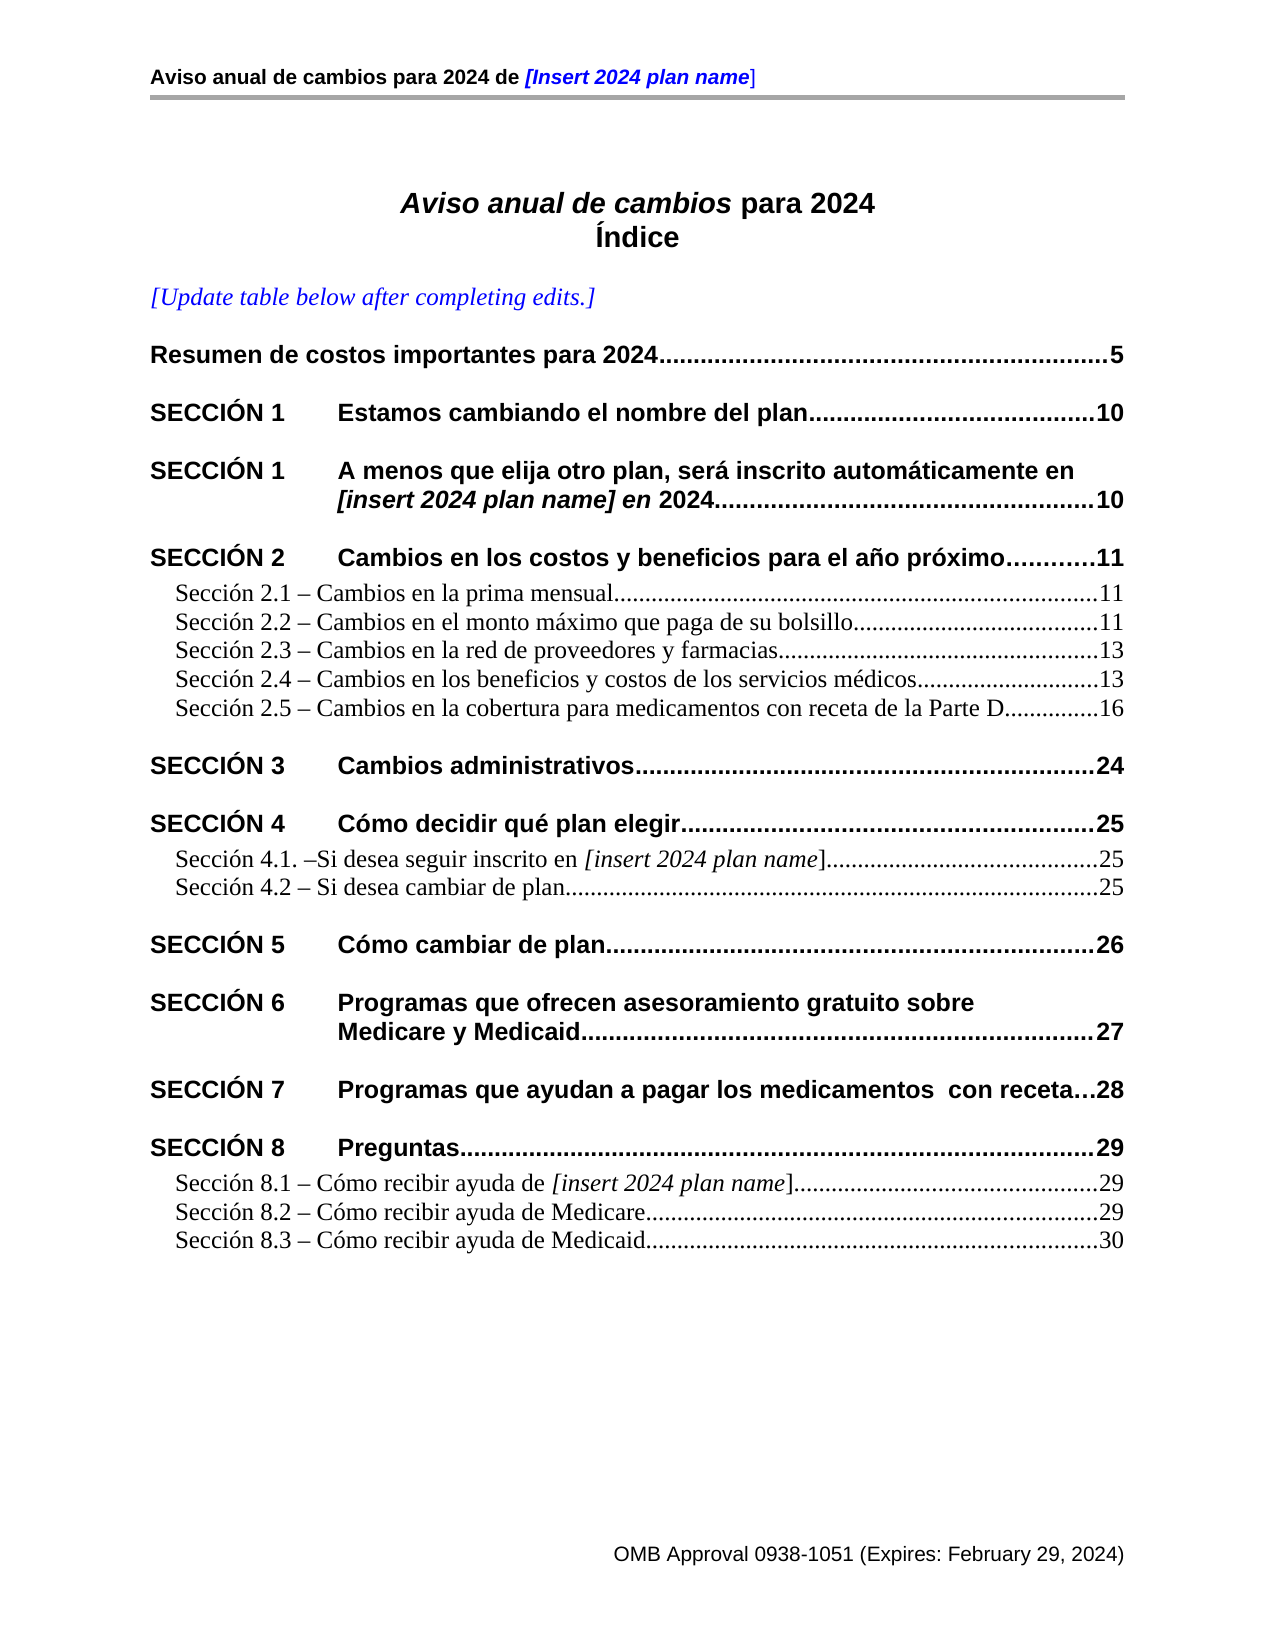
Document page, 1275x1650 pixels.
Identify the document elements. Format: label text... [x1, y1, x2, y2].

text Sección 2.5 – Cambios en la cobertura para medicamentos con receta de la Parte D 16 [175, 693, 1125, 722]
text Sección 8.3 – Cómo recibir ayuda de Medicaid 30 [175, 1225, 1125, 1254]
text SECCIÓN 5 Cómo cambiar de plan 26 [150, 930, 1125, 959]
text Aviso anual de cambios para 2024 Índice [150, 186, 1125, 253]
text Sección 2.4 – Cambios en los beneficios y costos de los servicios médicos 13 [175, 664, 1125, 693]
text Sección 8.1 – Cómo recibir ayuda de [insert 2024 plan name] 29 [175, 1168, 1125, 1197]
text SECCIÓN 1 A menos que elija otro plan, será inscrito automáticamente en [insert 2024 plan name] en 2024 10 [150, 456, 1125, 514]
text Sección 2.2 – Cambios en el monto máximo que paga de su bolsillo 11 [175, 607, 1125, 635]
text SECCIÓN 8 Preguntas 29 [150, 1133, 1125, 1162]
text SECCIÓN 6 Programas que ofrecen asesoramiento gratuito sobre Medicare y Medicaid 27 [150, 988, 1125, 1046]
text Resumen de costos importantes para 2024 5 [150, 340, 1125, 369]
text Sección 2.1 – Cambios en la prima mensual 11 [175, 578, 1125, 607]
text Sección 8.2 – Cómo recibir ayuda de Medicare 29 [175, 1197, 1125, 1225]
text SECCIÓN 3 Cambios administrativos 24 [150, 751, 1125, 779]
text SECCIÓN 2 Cambios en los costos y beneficios para el año próximo 11 [150, 543, 1125, 572]
text SECCIÓN 4 Cómo decidir qué plan elegir 25 [150, 809, 1125, 837]
text Sección 2.3 – Cambios en la red de proveedores y farmacias 13 [175, 635, 1125, 664]
text Sección 4.1. –Si desea seguir inscrito en [insert 2024 plan name] 25 [175, 844, 1125, 872]
text SECCIÓN 1 Estamos cambiando el nombre del plan 10 [150, 398, 1125, 427]
text SECCIÓN 7 Programas que ayudan a pagar los medicamentos con receta 28 [150, 1075, 1125, 1104]
text [Update table below after completing edits.] [150, 282, 1125, 311]
text Sección 4.2 – Si desea cambiar de plan 25 [175, 872, 1125, 901]
